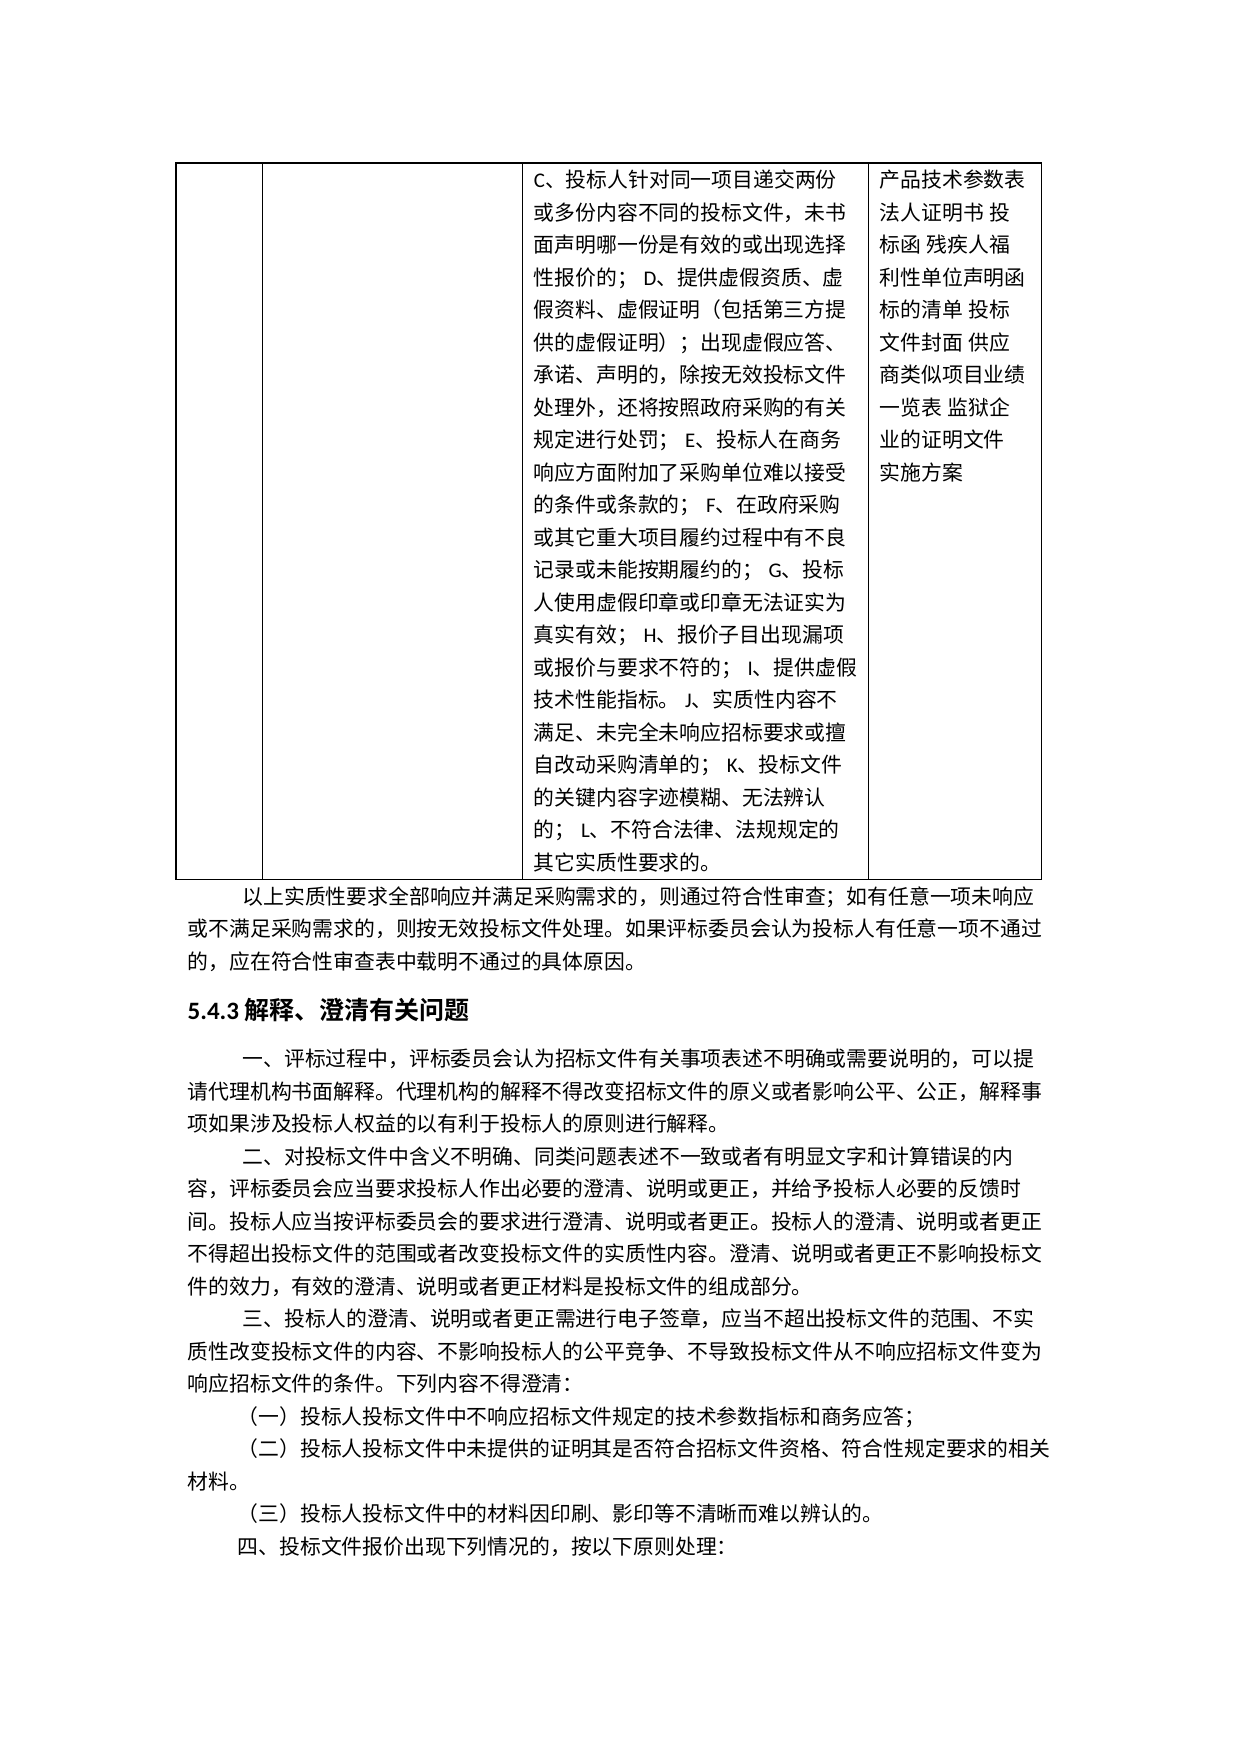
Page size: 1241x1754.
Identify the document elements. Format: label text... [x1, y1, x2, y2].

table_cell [523, 164, 868, 878]
text 以上实质性要求全部响应并满足采购需求的，则通过符合性审查；如有任意一项未响应或不满足采购需求的，则按无效投标文件处理。如果评标委员会认为投标人有任意一项不通过的，应在符合性审查表中载明不通过的具体原因。 [187, 880, 1053, 978]
text 二、对投标文件中含义不明确、同类问题表述不一致或者有明显文字和计算错误的内容，评标委员会应当要求投标人作出必要的澄清、说明或更正，并给予投标人必要的反馈时间。投标人应当按评标委员会的要求进行澄清、说明或者更正。投标人的澄清、说明或者更正不得超出投标文件的范围或者改变投标文件的实质性内容。澄清、说明或者更正不影响投标文件的效力，有效的澄清、说明或者更正材料是投标文件的组成部分。 [187, 1140, 1053, 1303]
table_cell 其他 [263, 164, 522, 878]
text 一、评标过程中，评标委员会认为招标文件有关事项表述不明确或需要说明的，可以提请代理机构书面解释。代理机构的解释不得改变招标文件的原义或者影响公平、公正，解释事项如果涉及投标人权益的以有利于投标人的原则进行解释。 [187, 1043, 1053, 1140]
text （二）投标人投标文件中未提供的证明其是否符合招标文件资格、符合性规定要求的相关材料。 [187, 1433, 1053, 1498]
table_cell 6 [177, 164, 262, 878]
text 三、投标人的澄清、说明或者更正需进行电子签章，应当不超出投标文件的范围、不实质性改变投标文件的内容、不影响投标人的公平竞争、不导致投标文件从不响应招标文件变为响应招标文件的条件。下列内容不得澄清： [187, 1303, 1053, 1400]
text 5.4.3解释、澄清有关问题 [187, 978, 1053, 1043]
text 四、投标文件报价出现下列情况的，按以下原则处理： [187, 1530, 1053, 1563]
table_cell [869, 164, 1041, 878]
text （一）投标人投标文件中不响应招标文件规定的技术参数指标和商务应答； [187, 1400, 1053, 1433]
text （三）投标人投标文件中的材料因印刷、影印等不清晰而难以辨认的。 [187, 1498, 1053, 1530]
